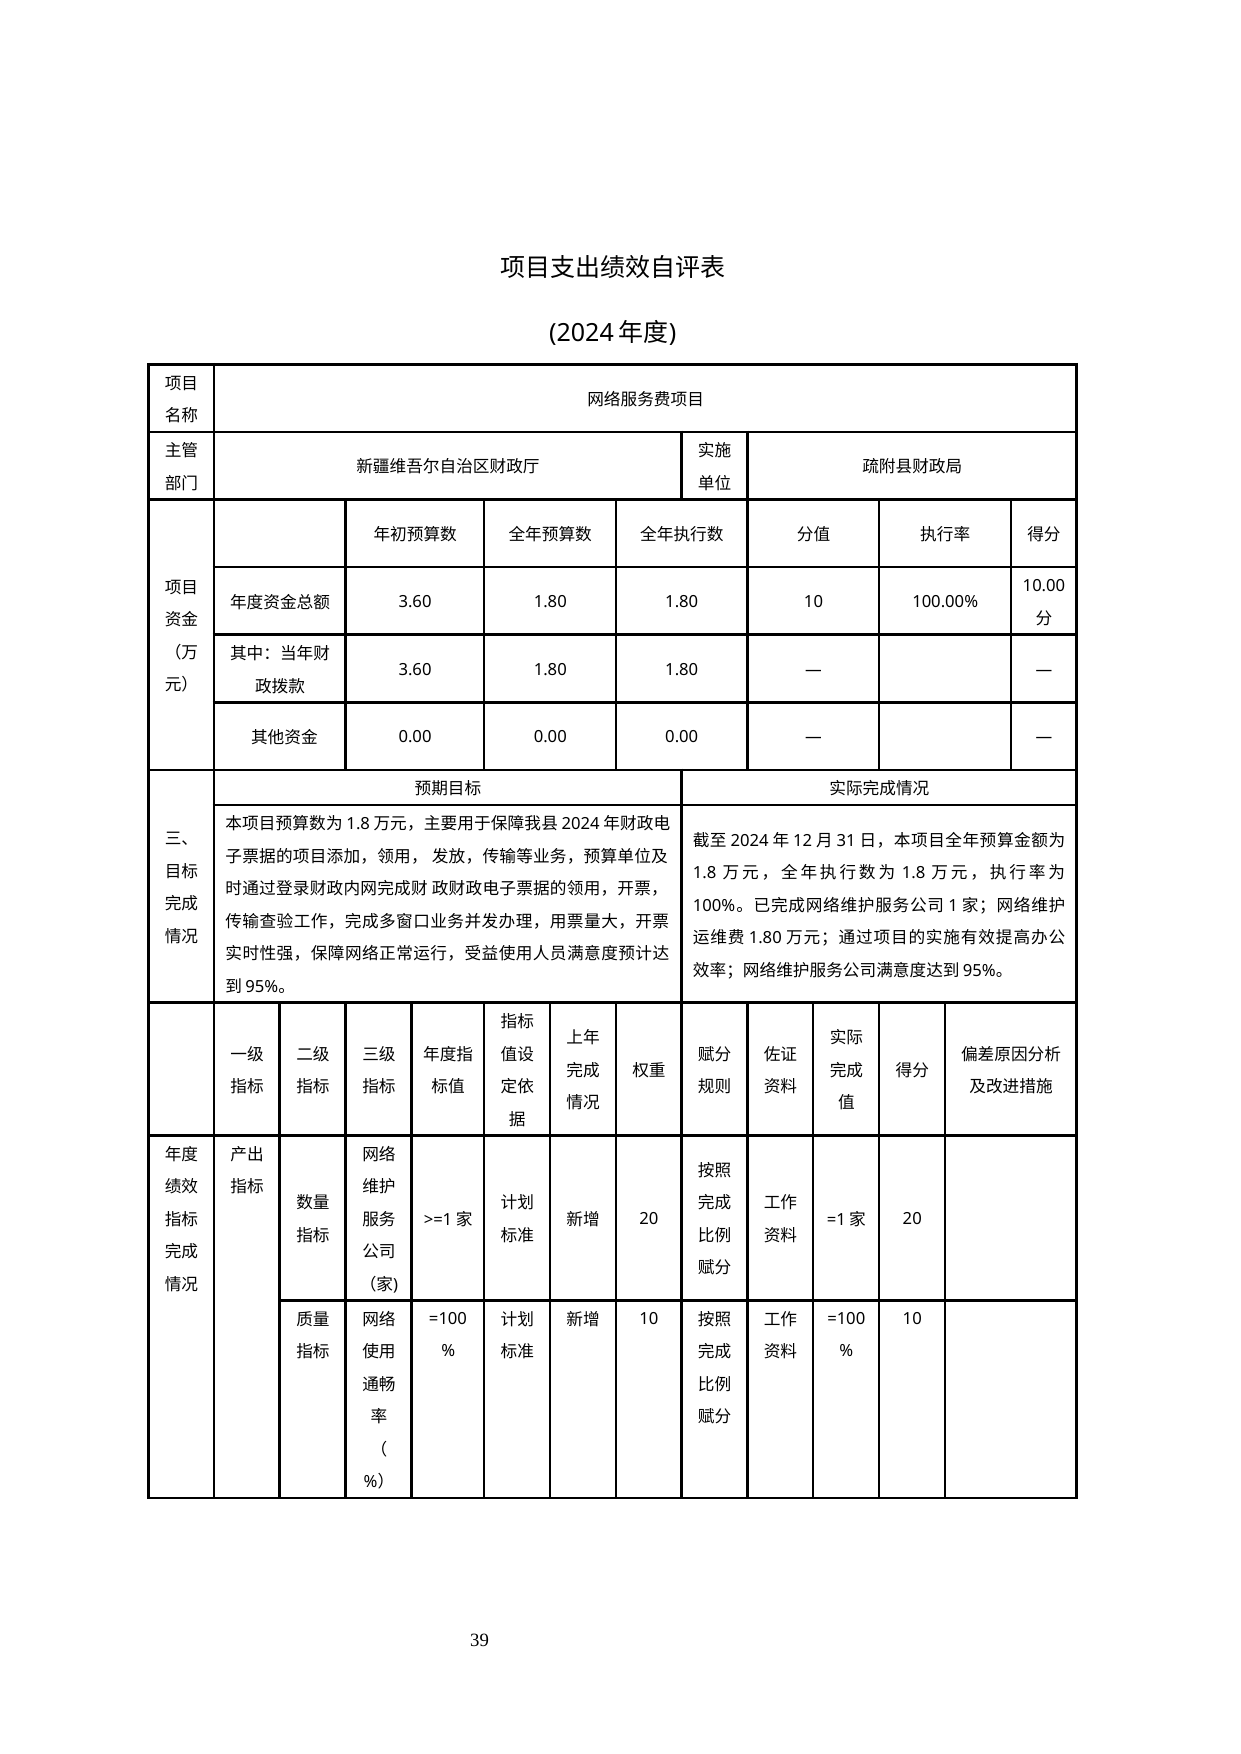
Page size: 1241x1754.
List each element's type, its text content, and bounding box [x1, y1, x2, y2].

table_cell 主管部门 [150, 433, 213, 498]
table_cell 新增 [551, 1137, 615, 1299]
table_cell 10 [880, 1302, 944, 1497]
table_cell 网络使用通畅率（%） [347, 1302, 410, 1497]
table_cell 100.00% [880, 568, 1010, 633]
table_cell 10 [749, 568, 878, 633]
table_cell 指标值设定依据 [485, 1004, 549, 1134]
table_cell 工作资料 [749, 1302, 812, 1497]
table_cell [946, 1302, 1075, 1497]
table_cell 疏附县财政局 [749, 433, 1075, 498]
table_cell 三、目标完成情况 [150, 771, 213, 1001]
table_cell 1.80 [617, 636, 746, 701]
table_cell 网络维护服务公司（家) [347, 1137, 410, 1299]
table_cell 工作资料 [749, 1137, 812, 1299]
table_cell (2024年度) [148, 298, 1077, 363]
table_cell 1.80 [485, 636, 615, 701]
table_cell 偏差原因分析及改进措施 [946, 1004, 1075, 1134]
table_cell 赋分规则 [683, 1004, 746, 1134]
table_cell 3.60 [347, 636, 483, 701]
table_cell — [1012, 704, 1075, 768]
table_cell [946, 1137, 1075, 1299]
table_cell 预期目标 [215, 771, 680, 804]
table_cell 10 [617, 1302, 680, 1497]
table_cell 20 [617, 1137, 680, 1299]
table_cell 实施单位 [683, 433, 746, 498]
table_cell 按照完成比例赋分 [683, 1137, 746, 1299]
table_cell 得分 [880, 1004, 944, 1134]
table_cell 年度指标值 [413, 1004, 483, 1134]
table_cell =100% [413, 1302, 483, 1497]
table_cell 截至2024年12月31日，本项目全年预算金额为1.8万元，全年执行数为1.8万元，执行率为100%。已完成网络维护服务公司1家；网络维护运维费1.80万元；通过项目的实施有效提高办公效率；网络维护服务公司满意度达到95%。 [683, 806, 1075, 1001]
table_cell 1.80 [485, 568, 615, 633]
table_cell 三级指标 [347, 1004, 410, 1134]
table_cell 按照完成比例赋分 [683, 1302, 746, 1497]
table_cell 新疆维吾尔自治区财政厅 [215, 433, 680, 498]
table_cell 分值 [749, 501, 878, 566]
table_cell — [1012, 636, 1075, 701]
table_cell 0.00 [485, 704, 615, 768]
table_cell 佐证资料 [749, 1004, 812, 1134]
table_cell 质量指标 [281, 1302, 344, 1497]
table_cell 权重 [617, 1004, 680, 1134]
table_cell =100% [814, 1302, 878, 1497]
table_cell 其中：当年财政拨款 [215, 636, 344, 701]
table_cell 实际完成情况 [683, 771, 1075, 804]
table_cell 年度绩效指标完成情况 [150, 1137, 213, 1497]
table_cell 产出指标 [215, 1137, 278, 1497]
table_cell 0.00 [617, 704, 746, 768]
table_cell 新增 [551, 1302, 615, 1497]
table_cell 数量指标 [281, 1137, 344, 1299]
table_cell 得分 [1012, 501, 1075, 566]
table_cell 年度资金总额 [215, 568, 344, 633]
table_cell 二级指标 [281, 1004, 344, 1134]
table_cell 本项目预算数为1.8万元，主要用于保障我县2024年财政电子票据的项目添加，领用， 发放，传输等业务，预算单位及时通过登录财政内网完成财 政财政电子票据的领用，开票，传输查验工作，完成多窗口业务并发办理，用票量大，开票实时性强，保障网络正常运行，受益使用人员满意度预计达到95%。 [215, 806, 680, 1001]
table_cell 全年执行数 [617, 501, 746, 566]
table_cell — [749, 704, 878, 768]
table_cell 其他资金 [215, 704, 344, 768]
table_cell 执行率 [880, 501, 1010, 566]
table_cell [150, 1004, 213, 1134]
table_cell 上年完成情况 [551, 1004, 615, 1134]
table_cell 0.00 [347, 704, 483, 768]
table_cell 项目资金 （万元） [150, 501, 213, 768]
table_cell 计划标准 [485, 1302, 549, 1497]
table_cell 年初预算数 [347, 501, 483, 566]
table_cell [880, 704, 1010, 768]
table_cell 1.80 [617, 568, 746, 633]
table_cell 10.00分 [1012, 568, 1075, 633]
table_cell 3.60 [347, 568, 483, 633]
table_cell 项目名称 [150, 366, 213, 431]
table_cell [215, 501, 344, 566]
table_cell 20 [880, 1137, 944, 1299]
table_cell — [749, 636, 878, 701]
table_cell 全年预算数 [485, 501, 615, 566]
table_cell >=1家 [413, 1137, 483, 1299]
table_cell 一级指标 [215, 1004, 278, 1134]
table_cell 计划标准 [485, 1137, 549, 1299]
table_cell [880, 636, 1010, 701]
table_cell 实际完成值 [814, 1004, 878, 1134]
table_cell =1家 [814, 1137, 878, 1299]
table_header 项目支出绩效自评表 [148, 233, 1077, 298]
table_cell 网络服务费项目 [215, 366, 1075, 431]
